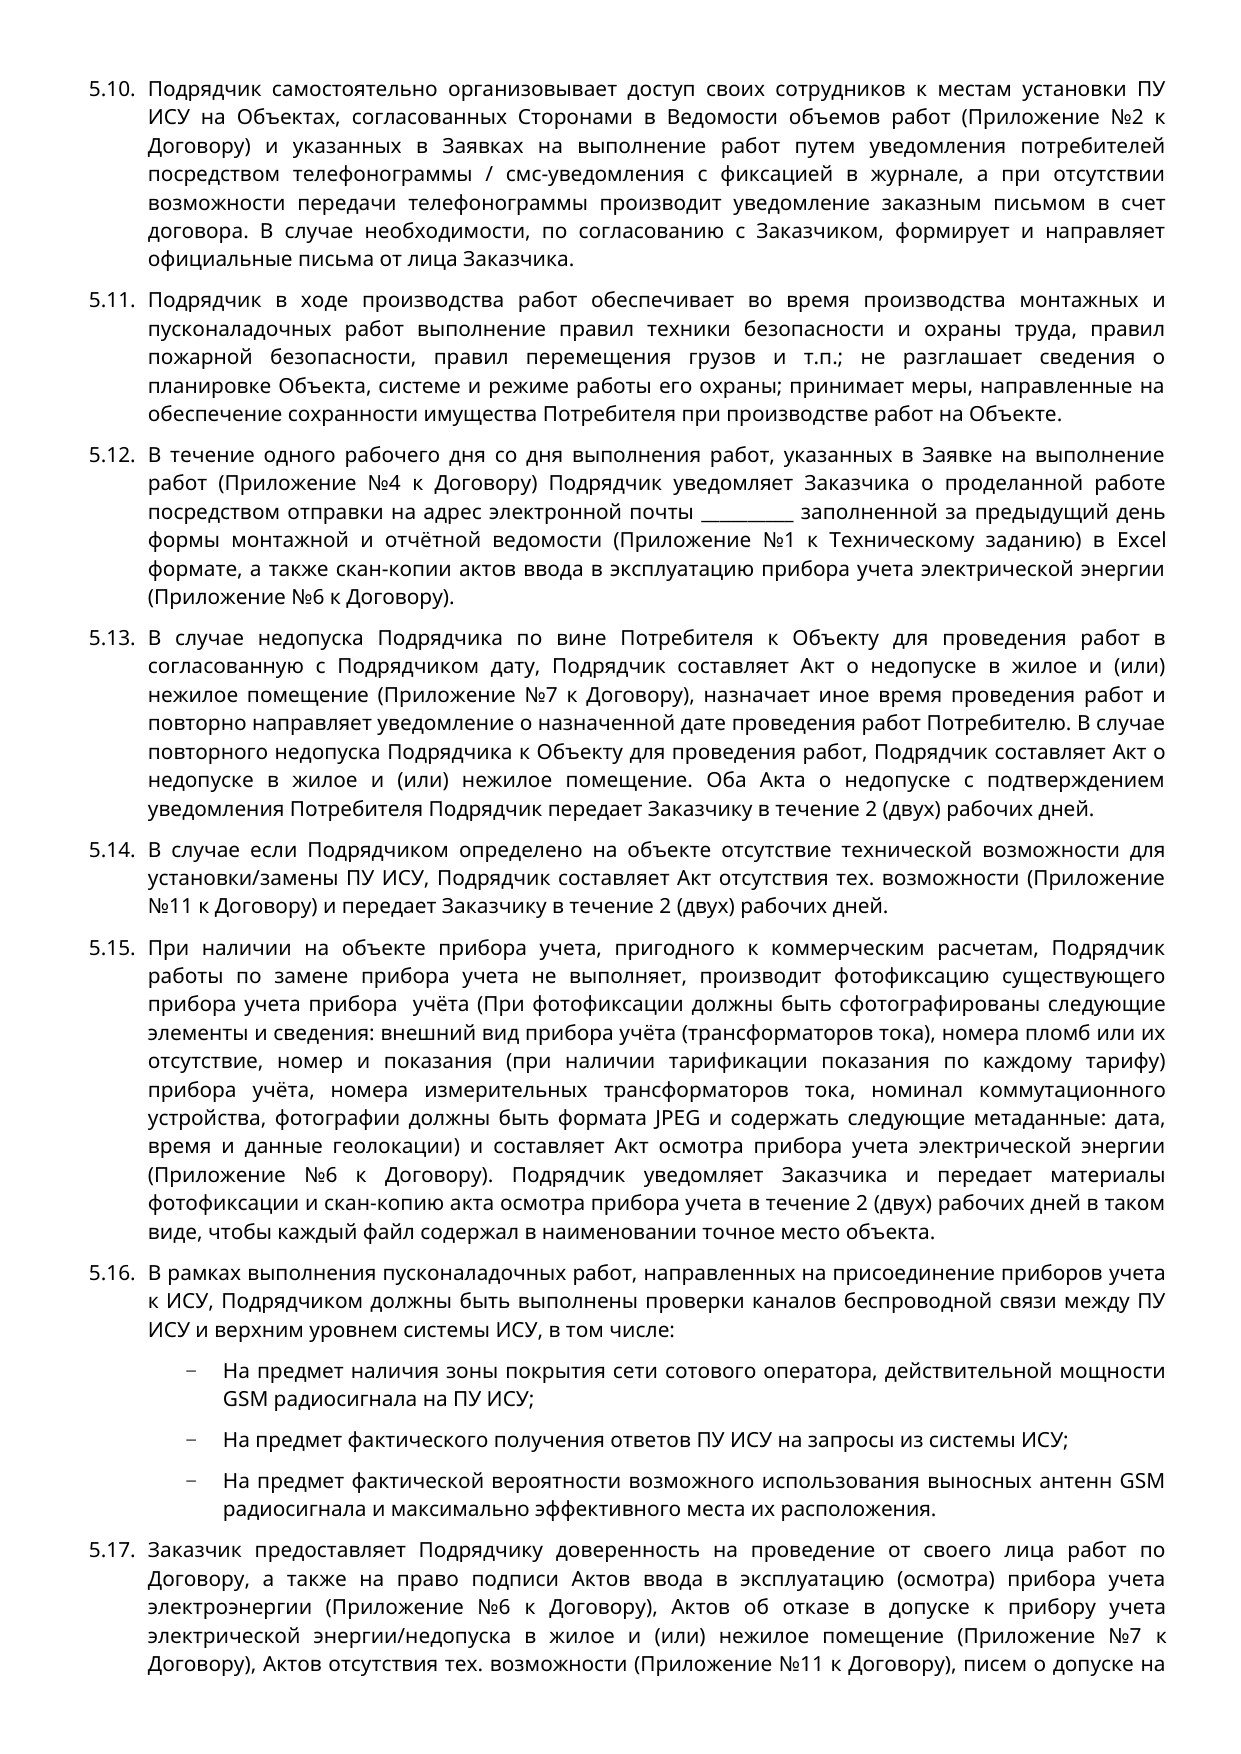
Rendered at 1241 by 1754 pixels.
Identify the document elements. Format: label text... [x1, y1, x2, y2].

list Подрядчик самостоятельно организовывает доступ своих сотрудников к местам установки ПУ ИСУ на Объектах, согласованных Сторонами в Ведомости объемов работ (Приложение №2 к Договору) и указанных в Заявках на выполнение работ путем уведомления потребителей посредством телефонограммы / смс-уведомления с фиксацией в журнале, а при отсутствии возможности передачи телефонограммы производит уведомление заказным письмом в счет договора. В случае необходимости, по согласованию с Заказчиком, формирует и направляет официальные письма от лица Заказчика. [89, 74, 1167, 273]
list В течение одного рабочего дня со дня выполнения работ, указанных в Заявке на выполнение работ (Приложение №4 к Договору) Подрядчик уведомляет Заказчика о проделанной работе посредством отправки на адрес электронной почты __________ заполненной за предыдущий день формы монтажной и отчётной ведомости (Приложение №1 к Техническому заданию) в Excel формате, а также скан-копии актов ввода в эксплуатацию прибора учета электрической энергии (Приложение №6 к Договору). [89, 440, 1167, 611]
list На предмет фактической вероятности возможного использования выносных антенн GSM радиосигнала и максимально эффективного места их расположения. [185, 1466, 1167, 1523]
list В рамках выполнения пусконаладочных работ, направленных на присоединение приборов учета к ИСУ, Подрядчиком должны быть выполнены проверки каналов беспроводной связи между ПУ ИСУ и верхним уровнем системы ИСУ, в том числе: [89, 1258, 1167, 1343]
list В случае если Подрядчиком определено на объекте отсутствие технической возможности для установки/замены ПУ ИСУ, Подрядчик составляет Акт отсутствия тех. возможности (Приложение №11 к Договору) и передает Заказчику в течение 2 (двух) рабочих дней. [89, 835, 1167, 920]
list В случае недопуска Подрядчика по вине Потребителя к Объекту для проведения работ в согласованную с Подрядчиком дату, Подрядчик составляет Акт о недопуске в жилое и (или) нежилое помещение (Приложение №7 к Договору), назначает иное время проведения работ и повторно направляет уведомление о назначенной дате проведения работ Потребителю. В случае повторного недопуска Подрядчика к Объекту для проведения работ, Подрядчик составляет Акт о недопуске в жилое и (или) нежилое помещение. Оба Акта о недопуске с подтверждением уведомления Потребителя Подрядчик передает Заказчику в течение 2 (двух) рабочих дней. [89, 623, 1167, 822]
list На предмет наличия зоны покрытия сети сотового оператора, действительной мощности GSM радиосигнала на ПУ ИСУ; [185, 1356, 1167, 1413]
list При наличии на объекте прибора учета, пригодного к коммерческим расчетам, Подрядчик работы по замене прибора учета не выполняет, производит фотофиксацию существующего прибора учета прибора учёта (При фотофиксации должны быть сфотографированы следующие элементы и сведения: внешний вид прибора учёта (трансформаторов тока), номера пломб или их отсутствие, номер и показания (при наличии тарификации показания по каждому тарифу) прибора учёта, номера измерительных трансформаторов тока, номинал коммутационного устройства, фотографии должны быть формата JPEG и содержать следующие метаданные: дата, время и данные геолокации) и составляет Акт осмотра прибора учета электрической энергии (Приложение №6 к Договору). Подрядчик уведомляет Заказчика и передает материалы фотофиксации и скан-копию акта осмотра прибора учета в течение 2 (двух) рабочих дней в таком виде, чтобы каждый файл содержал в наименовании точное место объекта. [89, 933, 1167, 1245]
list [89, 1535, 1167, 1678]
list На предмет фактического получения ответов ПУ ИСУ на запросы из системы ИСУ; [185, 1425, 1167, 1453]
list Подрядчик в ходе производства работ обеспечивает во время производства монтажных и пусконаладочных работ выполнение правил техники безопасности и охраны труда, правил пожарной безопасности, правил перемещения грузов и т.п.; не разглашает сведения о планировке Объекта, системе и режиме работы его охраны; принимает меры, направленные на обеспечение сохранности имущества Потребителя при производстве работ на Объекте. [89, 285, 1167, 428]
